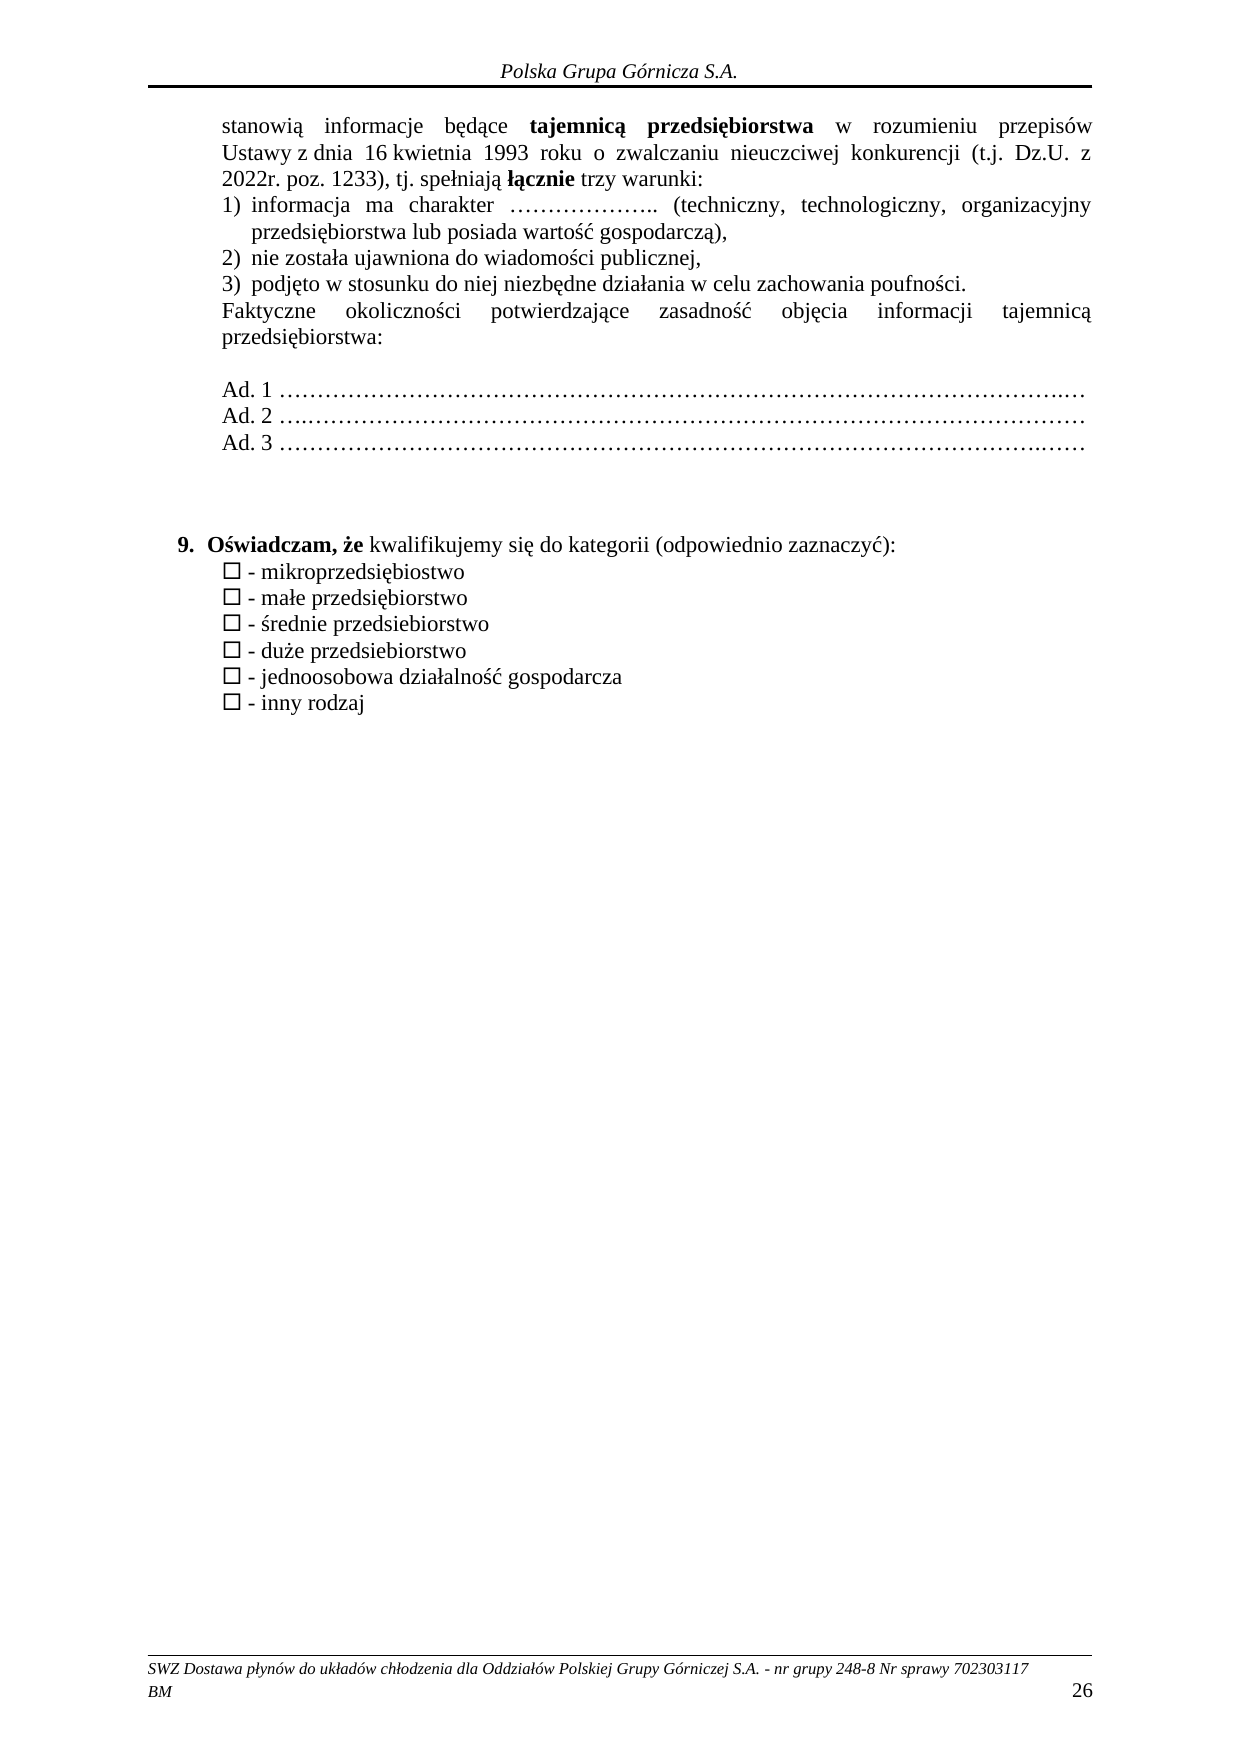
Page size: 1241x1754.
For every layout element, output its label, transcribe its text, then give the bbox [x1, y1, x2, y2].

text Ad. 1 ………………………………………………………………………………………….… [222, 376, 1092, 402]
text - mikroprzedsiębiostwo [222, 558, 1092, 584]
list Oświadczam, że kwalifikujemy się do kategorii (odpowiednio zaznaczyć): [177, 531, 1092, 558]
text Faktyczne okoliczności potwierdzające zasadność objęcia informacji tajemnicą przedsiębiorstwa: [222, 297, 1092, 349]
list podjęto w stosunku do niej niezbędne działania w celu zachowania poufności. [222, 271, 1092, 297]
list informacja ma charakter ……………….. (techniczny, technologiczny, organizacyjny przedsiębiorstwa lub posiada wartość gospodarczą), [222, 191, 1092, 244]
text - duże przedsiebiorstwo [222, 637, 1092, 663]
text Ad. 3 ……………………………………………………………………………………….…… [222, 429, 1092, 455]
list nie została ujawniona do wiadomości publicznej, [222, 244, 1092, 271]
text - małe przedsiębiorstwo [222, 584, 1092, 610]
text - inny rodzaj [222, 689, 1092, 716]
text stanowią informacje będące tajemnicą przedsiębiorstwa w rozumieniu przepisów Ustawy z dnia 16 kwietnia 1993 roku o zwalczaniu nieuczciwej konkurencji (t.j. Dz.U. z 2022r. poz. 1233), tj. spełniają łącznie trzy warunki: [222, 112, 1092, 191]
text - jednoosobowa działalność gospodarcza [222, 663, 1092, 689]
text - średnie przedsiebiorstwo [222, 610, 1092, 637]
text Ad. 2 ….………………………………………………………………………………………… [222, 402, 1092, 429]
